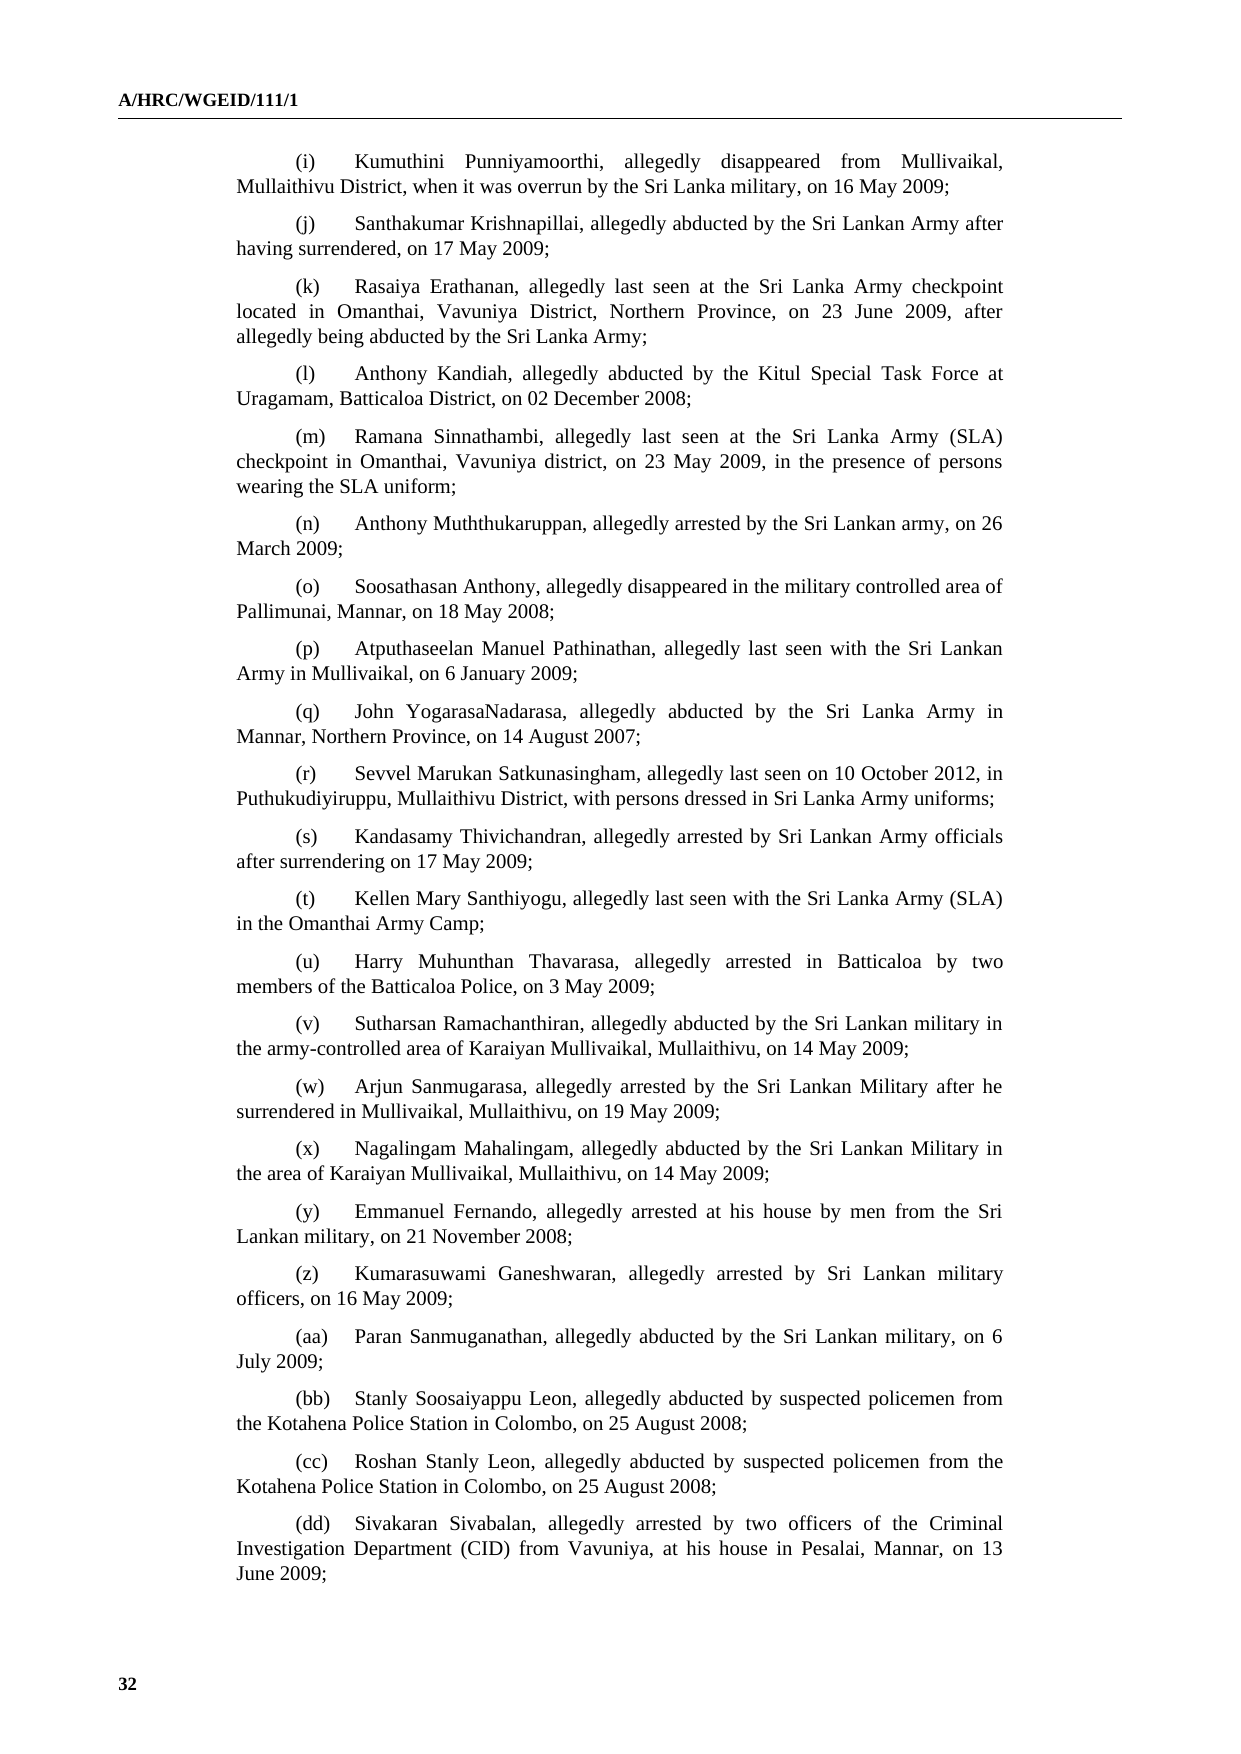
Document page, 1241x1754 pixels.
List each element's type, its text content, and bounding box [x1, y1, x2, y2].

text (x) Nagalingam Mahalingam, allegedly abducted by the Sri Lankan Military in the area of Karaiyan Mullivaikal, Mullaithivu, on 14 May 2009; [236, 1135, 1004, 1185]
text (s) Kandasamy Thivichandran, allegedly arrested by Sri Lankan Army officials after surrendering on 17 May 2009; [236, 823, 1004, 873]
text (bb) Stanly Soosaiyappu Leon, allegedly abducted by suspected policemen from the Kotahena Police Station in Colombo, on 25 August 2008; [236, 1385, 1004, 1435]
text (q) John YogarasaNadarasa, allegedly abducted by the Sri Lanka Army in Mannar, Northern Province, on 14 August 2007; [236, 698, 1004, 748]
text (l) Anthony Kandiah, allegedly abducted by the Kitul Special Task Force at Uragamam, Batticaloa District, on 02 December 2008; [236, 360, 1004, 410]
text (k) Rasaiya Erathanan, allegedly last seen at the Sri Lanka Army checkpoint located in Omanthai, Vavuniya District, Northern Province, on 23 June 2009, after allegedly being abducted by the Sri Lanka Army; [236, 273, 1004, 348]
text (v) Sutharsan Ramachanthiran, allegedly abducted by the Sri Lankan military in the army-controlled area of Karaiyan Mullivaikal, Mullaithivu, on 14 May 2009; [236, 1010, 1004, 1060]
text (u) Harry Muhunthan Thavarasa, allegedly arrested in Batticaloa by two members of the Batticaloa Police, on 3 May 2009; [236, 948, 1004, 998]
text (dd) Sivakaran Sivabalan, allegedly arrested by two officers of the Criminal Investigation Department (CID) from Vavuniya, at his house in Pesalai, Mannar, on 13 June 2009; [236, 1510, 1004, 1585]
text (cc) Roshan Stanly Leon, allegedly abducted by suspected policemen from the Kotahena Police Station in Colombo, on 25 August 2008; [236, 1448, 1004, 1498]
text (t) Kellen Mary Santhiyogu, allegedly last seen with the Sri Lanka Army (SLA) in the Omanthai Army Camp; [236, 885, 1004, 935]
text (p) Atputhaseelan Manuel Pathinathan, allegedly last seen with the Sri Lankan Army in Mullivaikal, on 6 January 2009; [236, 635, 1004, 685]
text (n) Anthony Muththukaruppan, allegedly arrested by the Sri Lankan army, on 26 March 2009; [236, 510, 1004, 560]
text (m) Ramana Sinnathambi, allegedly last seen at the Sri Lanka Army (SLA) checkpoint in Omanthai, Vavuniya district, on 23 May 2009, in the presence of persons wearing the SLA uniform; [236, 423, 1004, 498]
text (w) Arjun Sanmugarasa, allegedly arrested by the Sri Lankan Military after he surrendered in Mullivaikal, Mullaithivu, on 19 May 2009; [236, 1073, 1004, 1123]
text (y) Emmanuel Fernando, allegedly arrested at his house by men from the Sri Lankan military, on 21 November 2008; [236, 1198, 1004, 1248]
text (r) Sevvel Marukan Satkunasingham, allegedly last seen on 10 October 2012, in Puthukudiyiruppu, Mullaithivu District, with persons dressed in Sri Lanka Army uniforms; [236, 760, 1004, 810]
text (z) Kumarasuwami Ganeshwaran, allegedly arrested by Sri Lankan military officers, on 16 May 2009; [236, 1260, 1004, 1310]
text (i) Kumuthini Punniyamoorthi, allegedly disappeared from Mullivaikal, Mullaithivu District, when it was overrun by the Sri Lanka military, on 16 May 2009; [236, 148, 1004, 198]
text (o) Soosathasan Anthony, allegedly disappeared in the military controlled area of Pallimunai, Mannar, on 18 May 2008; [236, 573, 1004, 623]
text (j) Santhakumar Krishnapillai, allegedly abducted by the Sri Lankan Army after having surrendered, on 17 May 2009; [236, 210, 1004, 260]
text (aa) Paran Sanmuganathan, allegedly abducted by the Sri Lankan military, on 6 July 2009; [236, 1323, 1004, 1373]
